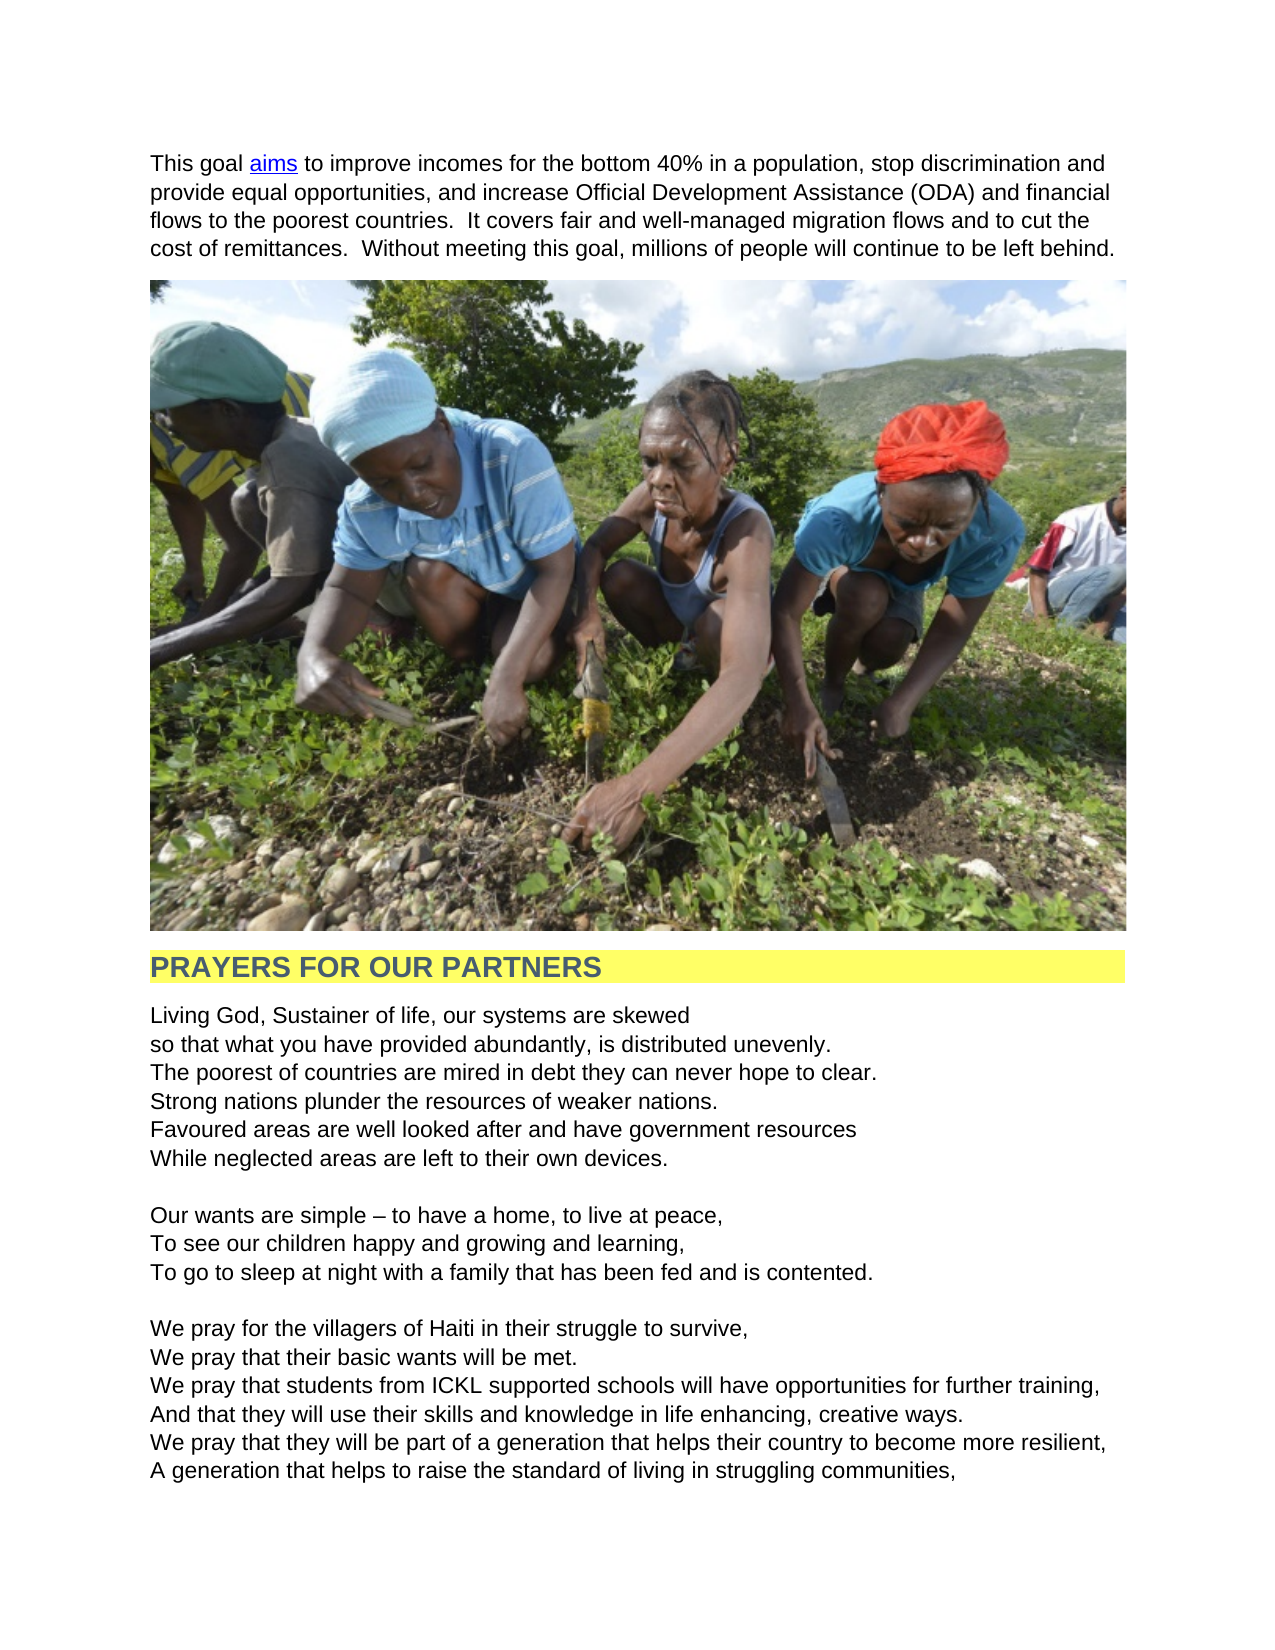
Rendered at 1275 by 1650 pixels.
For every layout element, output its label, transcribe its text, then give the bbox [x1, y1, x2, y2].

text Our wants are simple – to have a home, to live at peace, [150, 1202, 1125, 1228]
text Prayers for our Partners [150, 950, 1125, 983]
text Strong nations plunder the resources of weaker nations. [150, 1088, 1125, 1114]
text Living God, Sustainer of life, our systems are skewed [150, 1002, 1125, 1029]
text To go to sleep at night with a family that has been fed and is contented. [150, 1258, 1125, 1285]
picture [150, 280, 1127, 931]
text We pray that students from ICKL supported schools will have opportunities for further training, [150, 1372, 1125, 1398]
text The poorest of countries are mired in debt they can never hope to clear. [150, 1059, 1125, 1086]
text so that what you have provided abundantly, is distributed unevenly. [150, 1031, 1125, 1057]
text A generation that helps to raise the standard of living in struggling communities, [150, 1457, 1125, 1484]
text We pray that they will be part of a generation that helps their country to become more resilient, [150, 1429, 1125, 1455]
text We pray for the villagers of Haiti in their struggle to survive, [150, 1315, 1125, 1342]
text We pray that their basic wants will be met. [150, 1344, 1125, 1370]
text To see our children happy and growing and learning, [150, 1230, 1125, 1256]
text And that they will use their skills and knowledge in life enhancing, creative ways. [150, 1401, 1125, 1427]
text This goal aims to improve incomes for the bottom 40% in a population, stop discrimination and provide equal opportunities, and increase Official Development Assistance (ODA) and financial flows to the poorest countries. It covers fair and well-managed migration flows and to cut the cost of remittances. Without meeting this goal, millions of people will continue to be left behind. [150, 150, 1125, 262]
text While neglected areas are left to their own devices. [150, 1145, 1125, 1171]
text Favoured areas are well looked after and have government resources [150, 1116, 1125, 1143]
